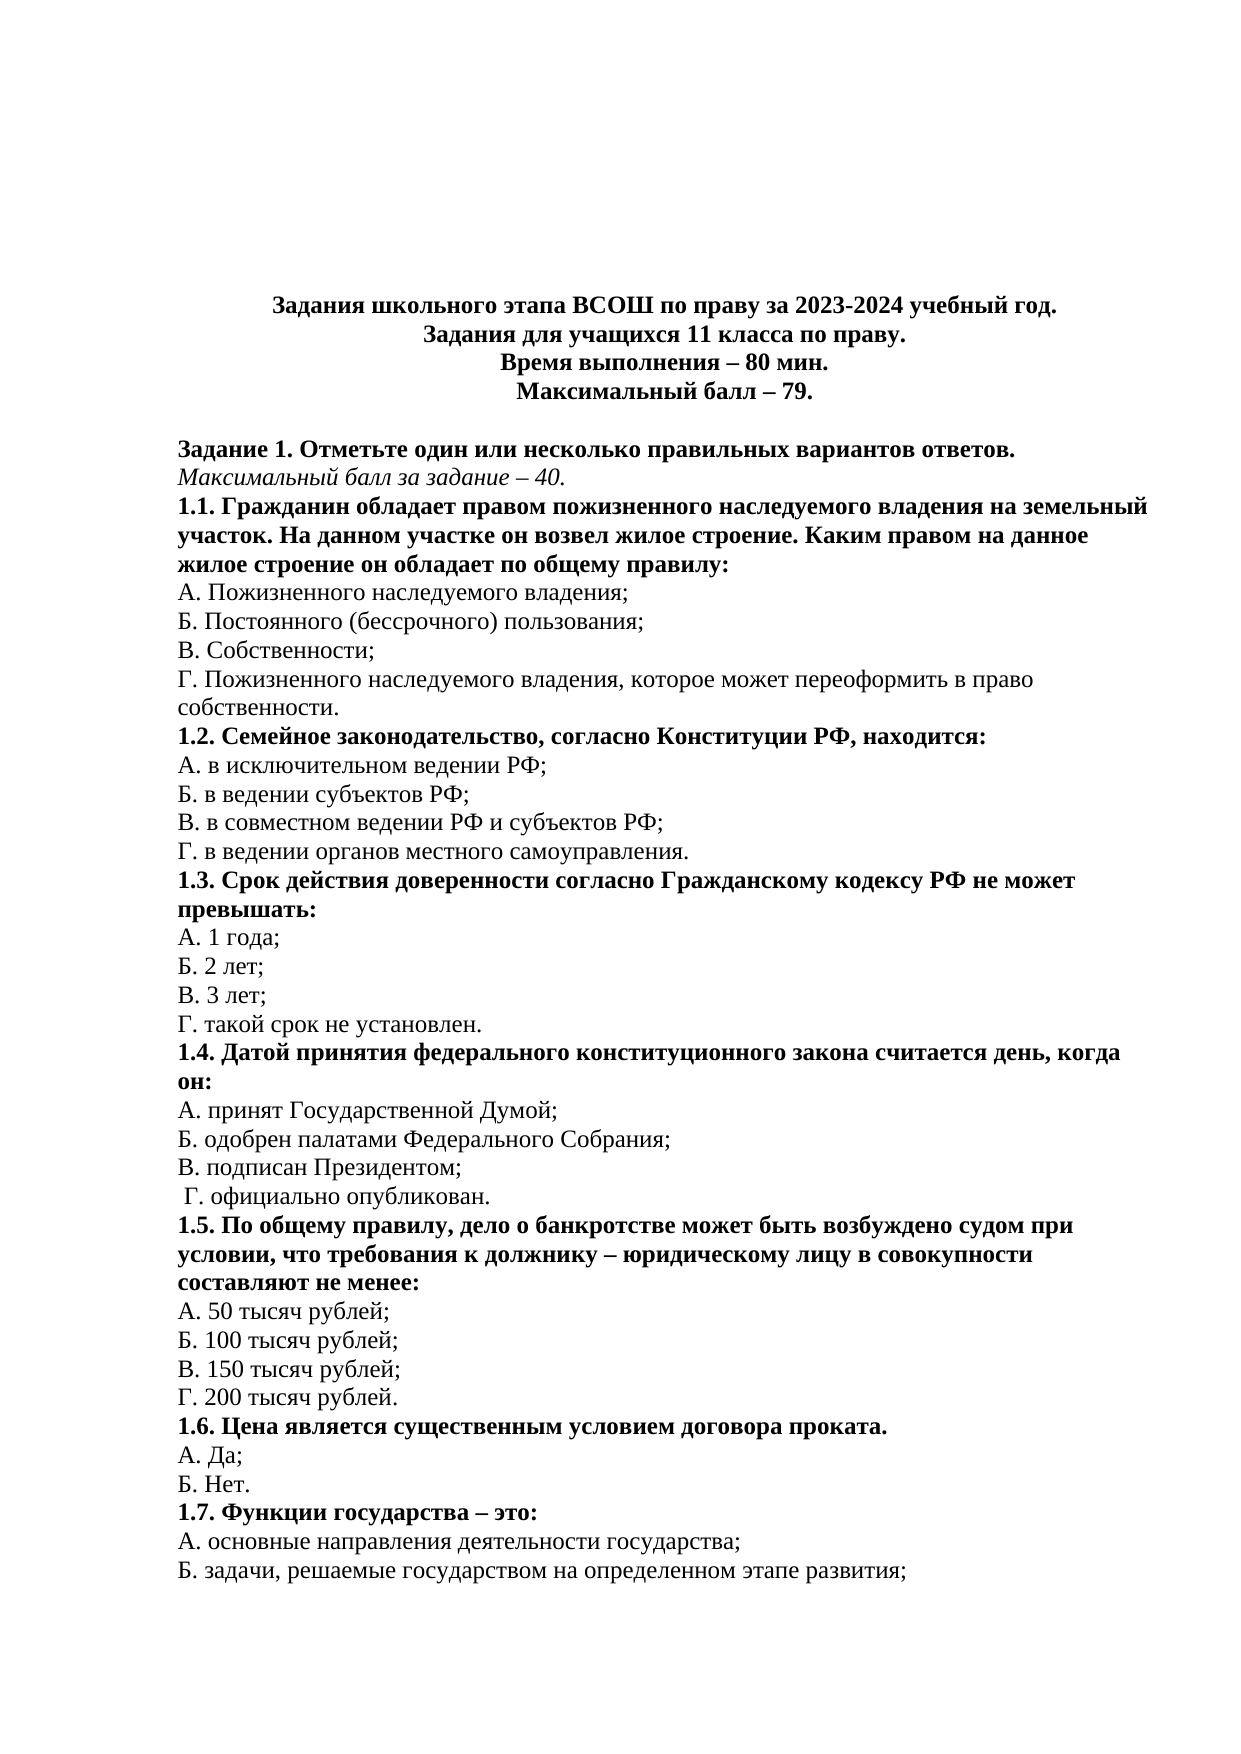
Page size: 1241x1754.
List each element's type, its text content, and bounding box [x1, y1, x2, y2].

text Максимальный балл – 79. [177, 376, 1152, 405]
text Б. Постоянного (бессрочного) пользования; [177, 606, 1152, 635]
text 1.6. Цена является существенным условием договора проката. [177, 1411, 1152, 1440]
text 1.4. Датой принятия федерального конституционного закона считается день, когда он: [177, 1037, 1152, 1095]
text В. Собственности; [177, 635, 1152, 664]
text 1.2. Семейное законодательство, согласно Конституции РФ, находится: [177, 721, 1152, 750]
text Б. одобрен палатами Федерального Собрания; [177, 1124, 1152, 1152]
text Б. 2 лет; [177, 951, 1152, 980]
text Максимальный балл за задание – 40. [177, 462, 1152, 491]
text А. Да; [177, 1440, 1152, 1469]
text А. принят Государственной Думой; [177, 1095, 1152, 1124]
text Задания для учащихся 11 класса по праву. [177, 319, 1152, 347]
text Г. Пожизненного наследуемого владения, которое может переоформить в право собственности. [177, 664, 1152, 721]
text Б. задачи, решаемые государством на определенном этапе развития; [177, 1555, 1152, 1584]
text А. 1 года; [177, 922, 1152, 951]
text Время выполнения – 80 мин. [177, 347, 1152, 376]
text Задания школьного этапа ВСОШ по праву за 2023-2024 учебный год. [177, 290, 1152, 319]
text А. в исключительном ведении РФ; [177, 750, 1152, 779]
text 1.1. Гражданин обладает правом пожизненного наследуемого владения на земельный участок. На данном участке он возвел жилое строение. Каким правом на данное жилое строение он обладает по общему правилу: [177, 491, 1152, 577]
text А. 50 тысяч рублей; [177, 1296, 1152, 1325]
text В. 150 тысяч рублей; [177, 1354, 1152, 1382]
text Б. в ведении субъектов РФ; [177, 779, 1152, 807]
text А. Пожизненного наследуемого владения; [177, 577, 1152, 606]
text 1.5. По общему правилу, дело о банкротстве может быть возбуждено судом при условии, что требования к должнику – юридическому лицу в совокупности составляют не менее: [177, 1210, 1152, 1296]
text Б. Нет. [177, 1469, 1152, 1497]
text В. в совместном ведении РФ и субъектов РФ; [177, 807, 1152, 836]
text А. основные направления деятельности государства; [177, 1526, 1152, 1555]
text Задание 1. Отметьте один или несколько правильных вариантов ответов. [177, 434, 1152, 462]
text 1.3. Срок действия доверенности согласно Гражданскому кодексу РФ не может превышать: [177, 865, 1152, 922]
text Г. 200 тысяч рублей. [177, 1382, 1152, 1411]
text Г. официально опубликован. [177, 1181, 1152, 1210]
text Г. такой срок не установлен. [177, 1009, 1152, 1037]
text Б. 100 тысяч рублей; [177, 1325, 1152, 1354]
text 1.7. Функции государства – это: [177, 1497, 1152, 1526]
text Г. в ведении органов местного самоуправления. [177, 836, 1152, 865]
text В. 3 лет; [177, 980, 1152, 1009]
text В. подписан Президентом; [177, 1152, 1152, 1181]
